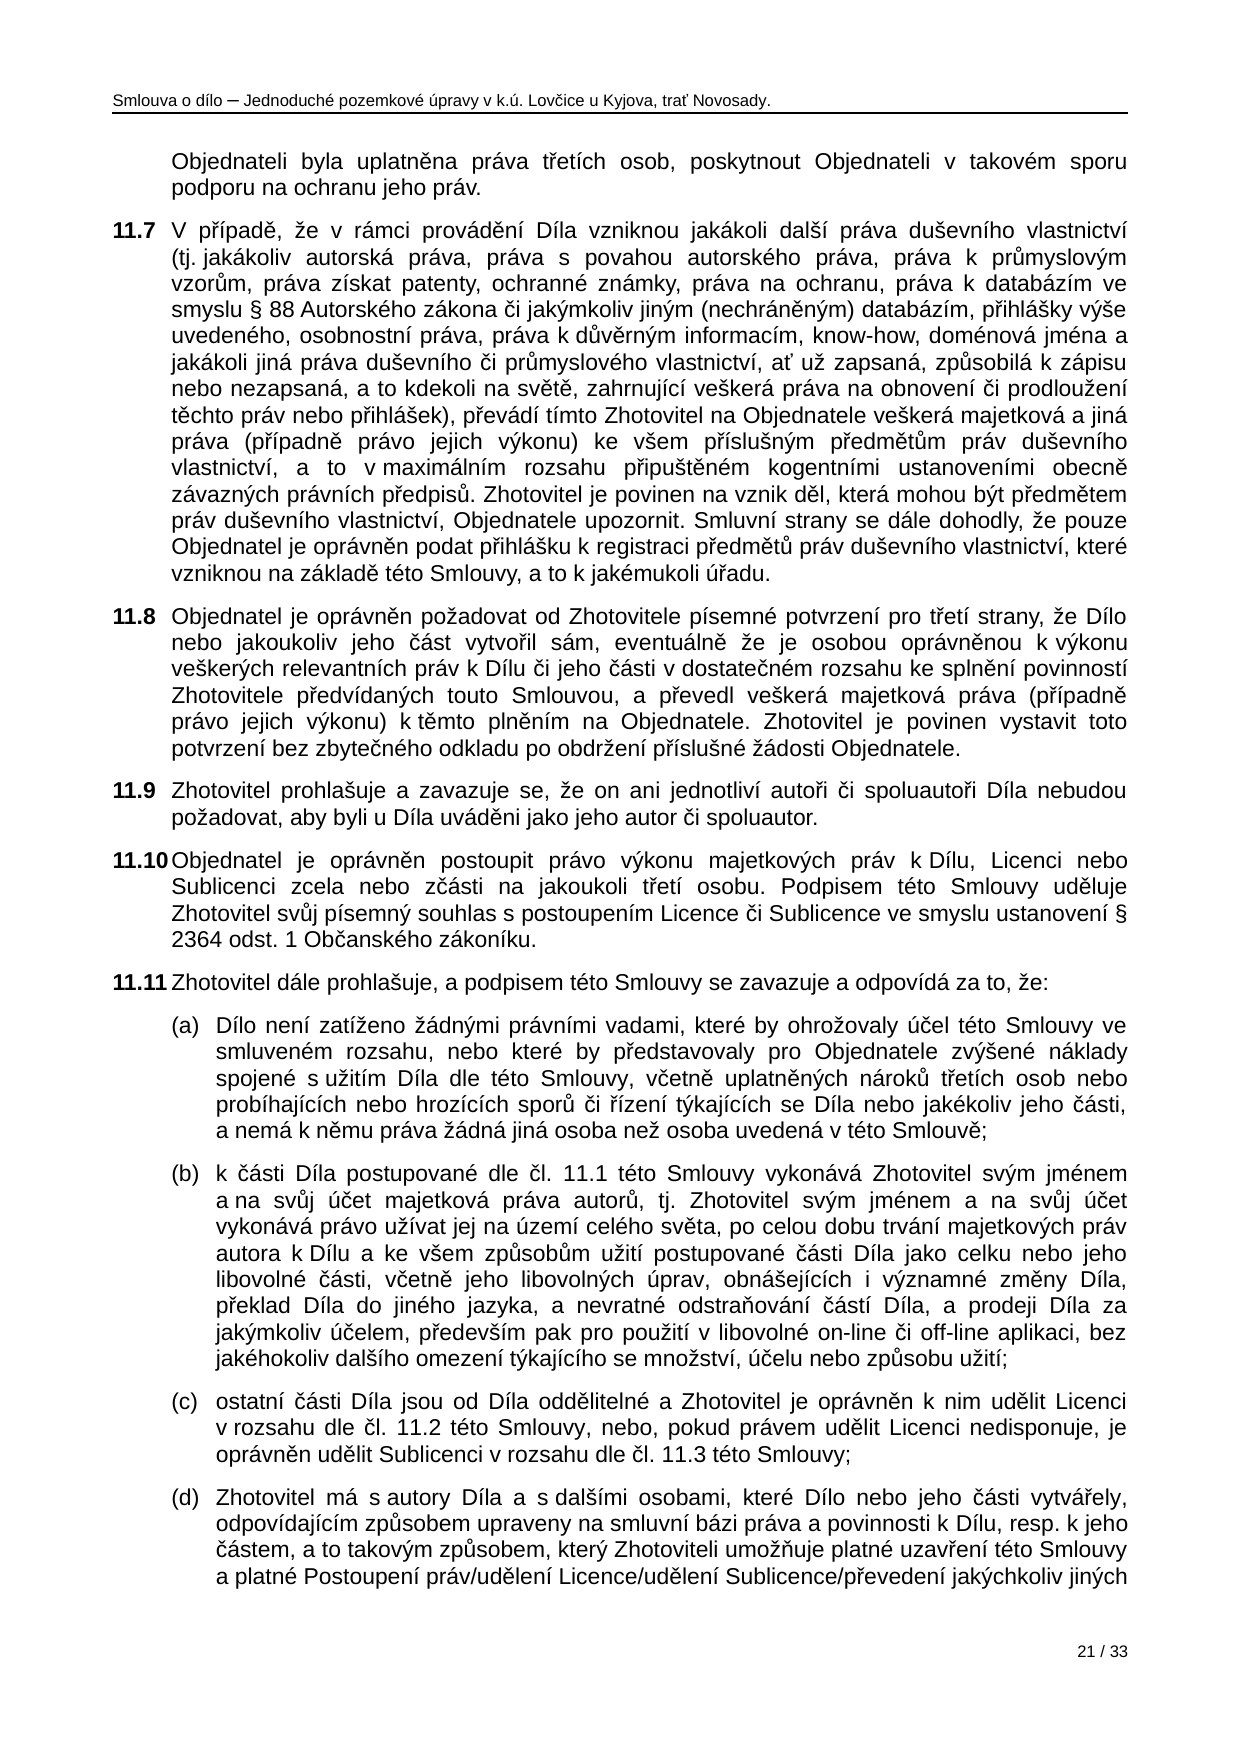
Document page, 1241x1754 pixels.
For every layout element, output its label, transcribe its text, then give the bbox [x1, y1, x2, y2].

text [171, 1484, 1128, 1589]
text Zhotovitel dále prohlašuje, a podpisem této Smlouvy se zavazuje a odpovídá za to, že: [112, 969, 1128, 995]
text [112, 148, 1128, 200]
text k části Díla postupované dle čl. 11.1 této Smlouvy vykonává Zhotovitel svým jménem a na svůj účet majetková práva autorů, tj. Zhotovitel svým jménem a na svůj účet vykonává právo užívat jej na území celého světa, po celou dobu trvání majetkových práv autora k Dílu a ke všem způsobům užití postupované části Díla jako celku nebo jeho libovolné části, včetně jeho libovolných úprav, obnášejících i významné změny Díla, překlad Díla do jiného jazyka, a nevratné odstraňování částí Díla, a prodeji Díla za jakýmkoliv účelem, především pak pro použití v libovolné on-line či off-line aplikaci, bez jakéhokoliv dalšího omezení týkajícího se množství, účelu nebo způsobu užití; [171, 1160, 1128, 1371]
text ostatní části Díla jsou od Díla oddělitelné a Zhotovitel je oprávněn k nim udělit Licenci v rozsahu dle čl. 11.2 této Smlouvy, nebo, pokud právem udělit Licenci nedisponuje, je oprávněn udělit Sublicenci v rozsahu dle čl. 11.3 této Smlouvy; [171, 1388, 1128, 1467]
list Dílo není zatíženo žádnými právními vadami, které by ohrožovaly účel této Smlouvy ve smluveném rozsahu, nebo které by představovaly pro Objednatele zvýšené náklady spojené s užitím Díla dle této Smlouvy, včetně uplatněných nároků třetích osob nebo probíhajících nebo hrozících sporů či řízení týkajících se Díla nebo jakékoliv jeho části, a nemá k němu práva žádná jiná osoba než osoba uvedená v této Smlouvě; [171, 1012, 1128, 1144]
text Objednatel je oprávněn postoupit právo výkonu majetkových práv k Dílu, Licenci nebo Sublicenci zcela nebo zčásti na jakoukoli třetí osobu. Podpisem této Smlouvy uděluje Zhotovitel svůj písemný souhlas s postoupením Licence či Sublicence ve smyslu ustanovení § 2364 odst. 1 Občanského zákoníku. [112, 847, 1128, 952]
text Objednatel je oprávněn požadovat od Zhotovitele písemné potvrzení pro třetí strany, že Dílo nebo jakoukoliv jeho část vytvořil sám, eventuálně že je osobou oprávněnou k výkonu veškerých relevantních práv k Dílu či jeho části v dostatečném rozsahu ke splnění povinností Zhotovitele předvídaných touto Smlouvou, a převedl veškerá majetková práva (případně právo jejich výkonu) k těmto plněním na Objednatele. Zhotovitel je povinen vystavit toto potvrzení bez zbytečného odkladu po obdržení příslušné žádosti Objednatele. [112, 603, 1128, 761]
text V případě, že v rámci provádění Díla vzniknou jakákoli další práva duševního vlastnictví (tj. jakákoliv autorská práva, práva s povahou autorského práva, práva k průmyslovým vzorům, práva získat patenty, ochranné známky, práva na ochranu, práva k databázím ve smyslu § 88 Autorského zákona či jakýmkoliv jiným (nechráněným) databázím, přihlášky výše uvedeného, osobnostní práva, práva k důvěrným informacím, know-how, doménová jména a jakákoli jiná práva duševního či průmyslového vlastnictví, ať už zapsaná, způsobilá k zápisu nebo nezapsaná, a to kdekoli na světě, zahrnující veškerá práva na obnovení či prodloužení těchto práv nebo přihlášek), převádí tímto Zhotovitel na Objednatele veškerá majetková a jiná práva (případně právo jejich výkonu) ke všem příslušným předmětům práv duševního vlastnictví, a to v maximálním rozsahu připuštěném kogentními ustanoveními obecně závazných právních předpisů. Zhotovitel je povinen na vznik děl, která mohou být předmětem práv duševního vlastnictví, Objednatele upozornit. Smluvní strany se dále dohodly, že pouze Objednatel je oprávněn podat přihlášku k registraci předmětů práv duševního vlastnictví, které vzniknou na základě této Smlouvy, a to k jakémukoli úřadu. [112, 217, 1128, 586]
text Zhotovitel prohlašuje a zavazuje se, že on ani jednotliví autoři či spoluautoři Díla nebudou požadovat, aby byli u Díla uváděni jako jeho autor či spoluautor. [112, 777, 1128, 830]
